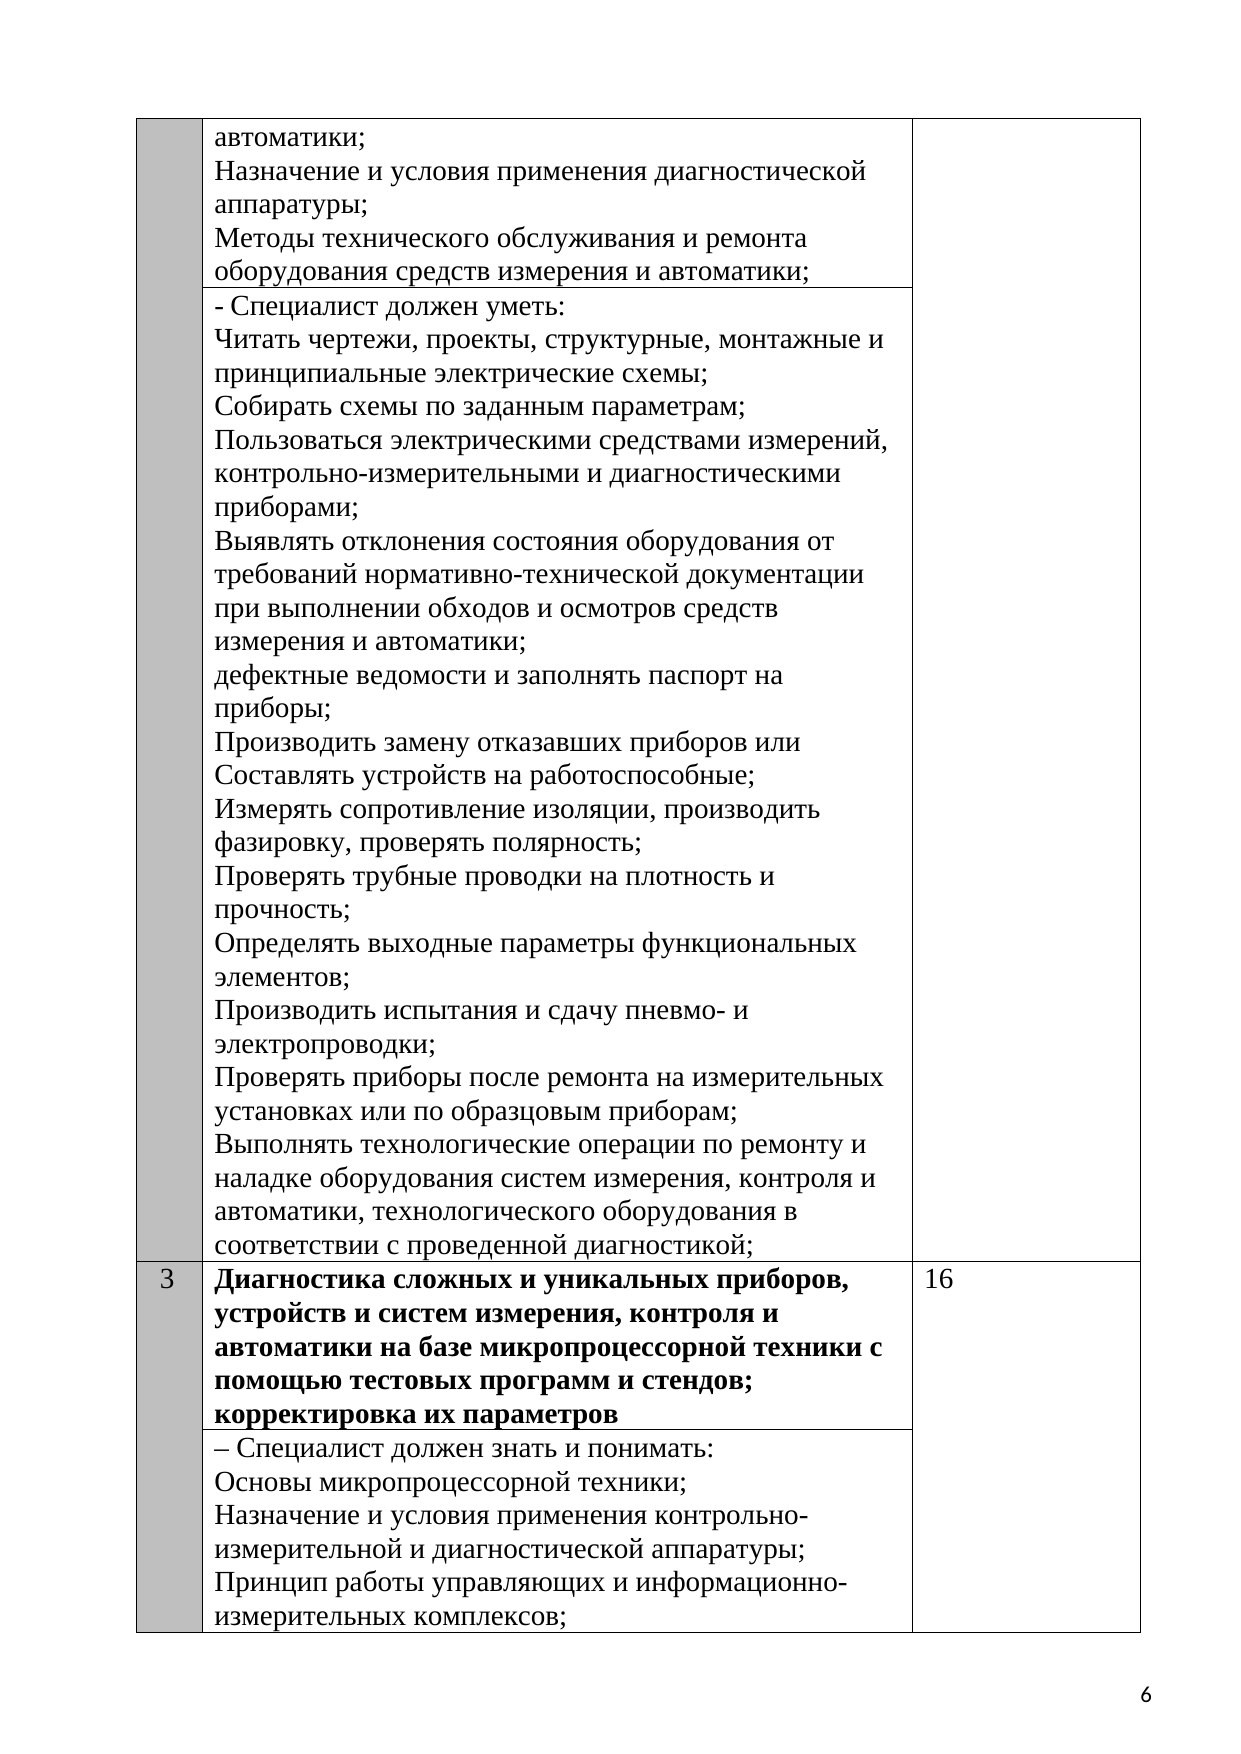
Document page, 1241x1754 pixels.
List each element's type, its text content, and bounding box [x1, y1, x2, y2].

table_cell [203, 1430, 912, 1632]
table_cell [137, 1262, 202, 1632]
table_cell Диагностика сложных и уникальных приборов, устройств и систем измерения, контроля и автоматики на базе микропроцессорной техники с помощью тестовых программ и стендов; корректировка их параметров [203, 1262, 912, 1429]
table_cell - Специалист должен уметь: Читать чертежи, проекты, структурные, монтажные и принципиальные электрические схемы; Собирать схемы по заданным параметрам; Пользоваться электрическими средствами измерений, контрольно-измерительными и диагностическими приборами; Выявлять отклонения состояния оборудования от требований нормативно-технической документации при выполнении обходов и осмотров средств измерения и автоматики; дефектные ведомости и заполнять паспорт на приборы; Производить замену отказавших приборов или Составлять устройств на работоспособные; Измерять сопротивление изоляции, производить фазировку, проверять полярность; Проверять трубные проводки на плотность и прочность; Определять выходные параметры функциональных элементов; Производить испытания и сдачу пневмо- и электропроводки; Проверять приборы после ремонта на измерительных установках или по образцовым приборам; Выполнять технологические операции по ремонту и наладке оборудования систем измерения, контроля и автоматики, технологического оборудования в соответствии с проведенной диагностикой; [203, 288, 912, 1261]
table_cell 16 [913, 1262, 1140, 1632]
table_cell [203, 119, 912, 287]
